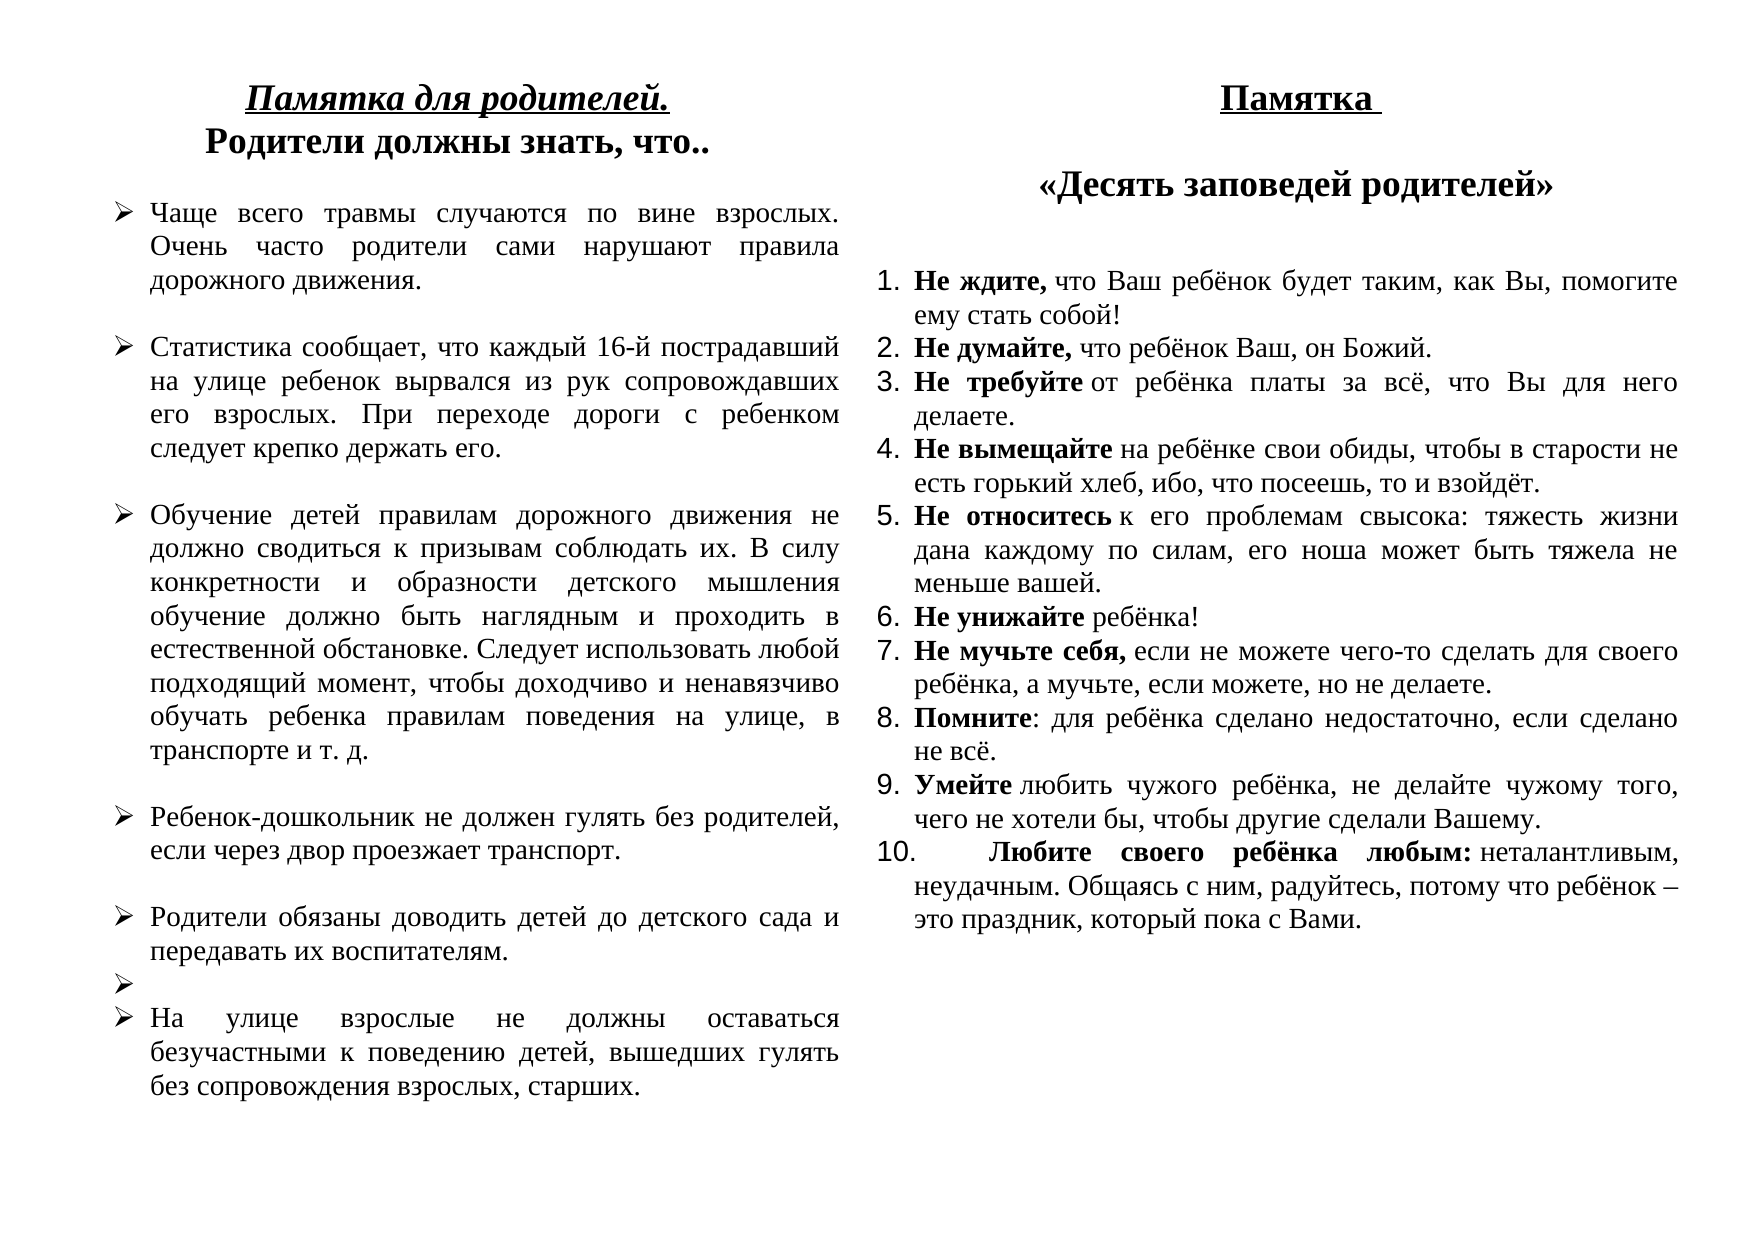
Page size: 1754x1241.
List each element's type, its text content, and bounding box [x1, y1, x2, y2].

text Памятка для родителей. [75, 75, 840, 118]
list Не ждите, что Ваш ребёнок будет таким, как Вы, помогите ему стать собой! [877, 263, 1679, 330]
list Любите своего ребёнка любым: неталантливым, неудачным. Общаясь с ним, радуйтесь, потому что ребёнок – это праздник, который пока с Вами. [877, 834, 1679, 935]
list Не требуйте от ребёнка платы за всё, что Вы для него делаете. [877, 364, 1679, 431]
text «Десять заповедей родителей» [914, 161, 1679, 204]
list Не унижайте ребёнка! [877, 599, 1679, 633]
list Чаще всего травмы случаются по вине взрослых. Очень часто родители сами нарушают правила дорожного движения. [112, 195, 840, 296]
text Родители должны знать, что.. [75, 118, 840, 161]
list Обучение детей правилам дорожного движения не должно сводиться к призывам соблюдать их. В силу конкретности и образности детского мышления обучение должно быть наглядным и проходить в естественной обстановке. Следует использовать любой подходящий момент, чтобы доходчиво и ненавязчиво обучать ребенка правилам поведения на улице, в транспорте и т. д. [112, 497, 840, 765]
list Не мучьте себя, если не можете чего-то сделать для своего ребёнка, а мучьте, если можете, но не делаете. [877, 633, 1679, 700]
list Умейте любить чужого ребёнка, не делайте чужому того, чего не хотели бы, чтобы другие сделали Вашему. [877, 767, 1679, 834]
list На улице взрослые не должны оставаться безучастными к поведению детей, вышедших гулять без сопровождения взрослых, старших. [112, 1001, 840, 1101]
list Не вымещайте на ребёнке свои обиды, чтобы в старости не есть горький хлеб, ибо, что посеешь, то и взойдёт. [877, 431, 1679, 498]
list Статистика сообщает, что каждый 16-й пострадавший на улице ребенок вырвался из рук сопровождавших его взрослых. При переходе дороги с ребенком следует крепко держать его. [112, 329, 840, 463]
list Не думайте, что ребёнок Ваш, он Божий. [877, 330, 1679, 364]
list Не относитесь к его проблемам свысока: тяжесть жизни дана каждому по силам, его ноша может быть тяжела не меньше вашей. [877, 498, 1679, 599]
list Помните: для ребёнка сделано недостаточно, если сделано не всё. [877, 700, 1679, 767]
list Ребенок-дошкольник не должен гулять без родителей, если через двор проезжает транспорт. [112, 799, 840, 866]
list Родители обязаны доводить детей до детского сада и передавать их воспитателям. [112, 899, 840, 967]
text Памятка [914, 75, 1679, 118]
